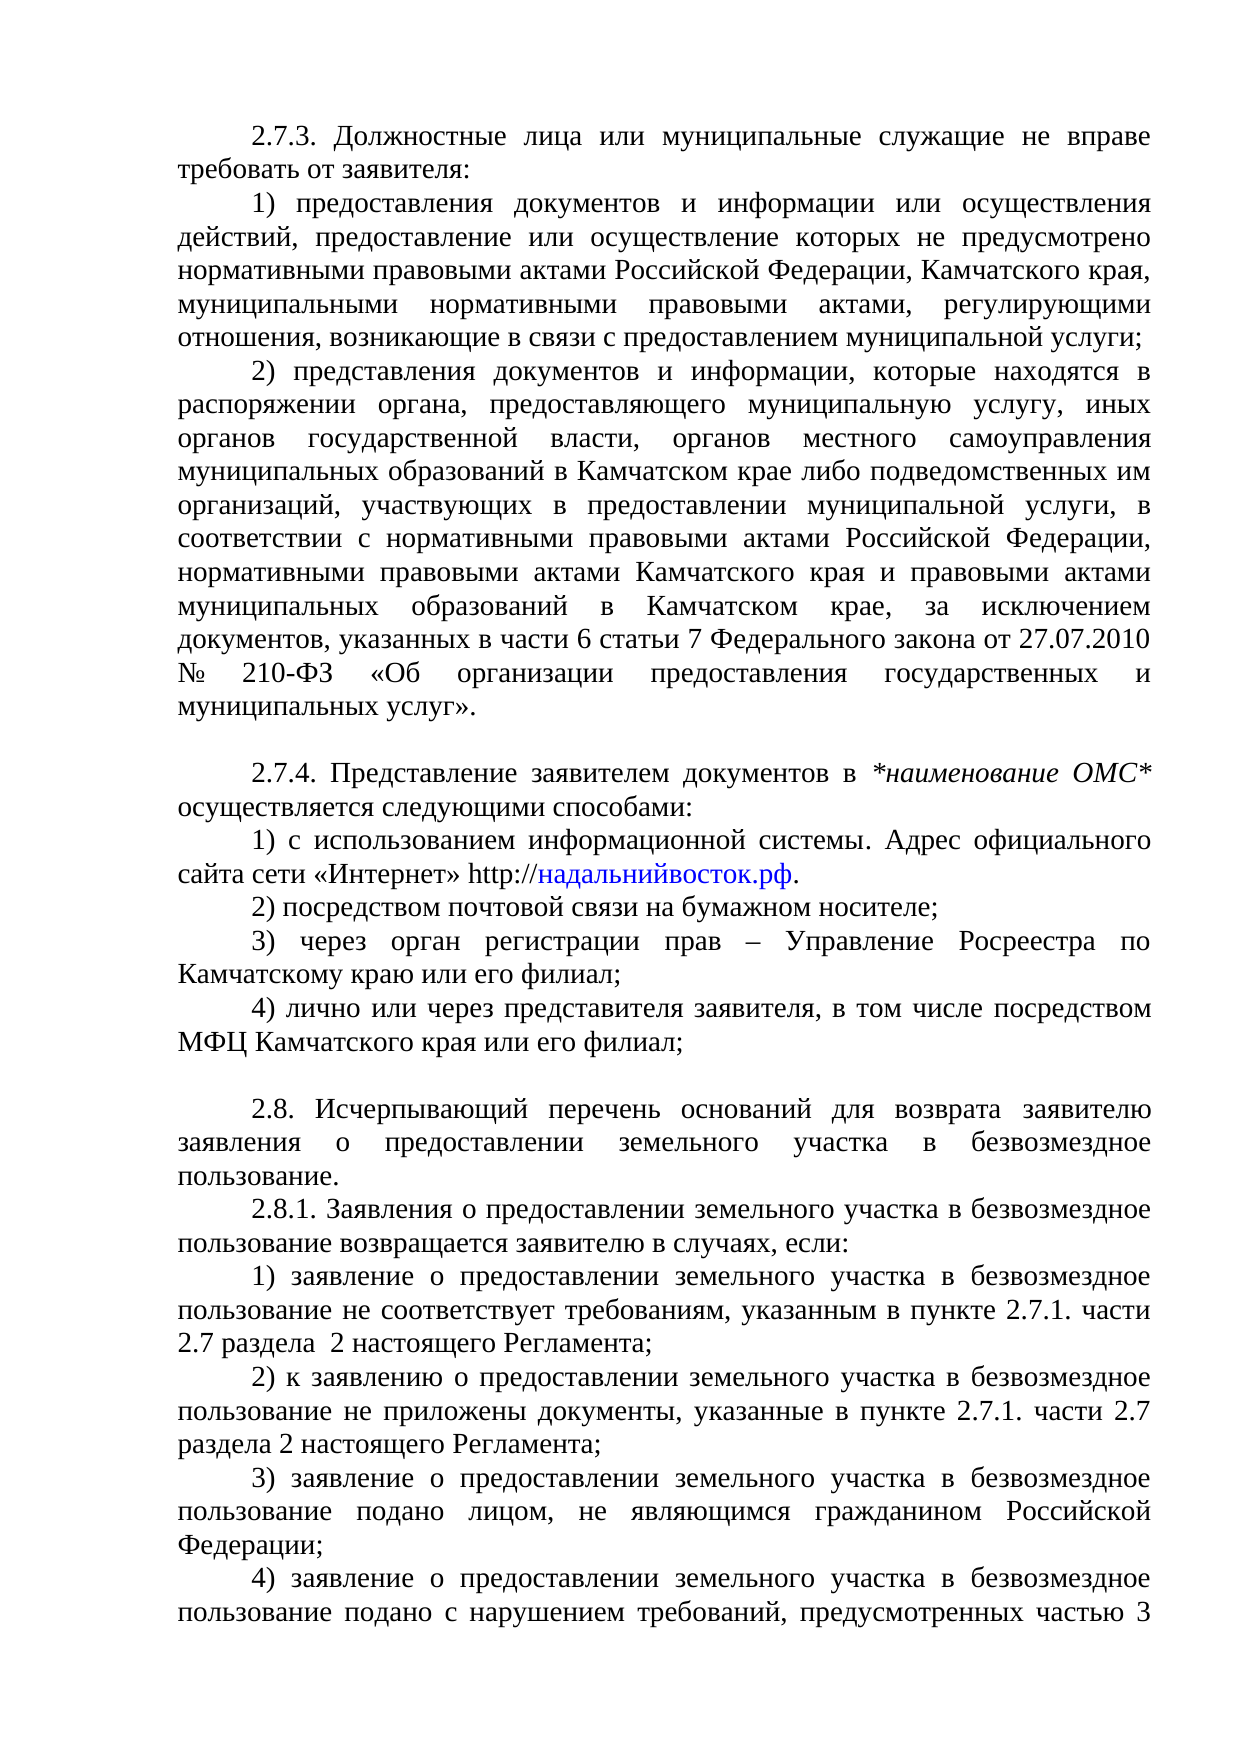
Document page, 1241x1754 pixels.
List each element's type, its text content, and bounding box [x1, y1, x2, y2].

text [177, 1560, 1152, 1627]
text 4) лично или через представителя заявителя, в том числе посредством МФЦ Камчатского края или его филиал; [177, 990, 1152, 1057]
text 2.8. Исчерпывающий перечень оснований для возврата заявителю заявления о предоставлении земельного участка в безвозмездное пользование. [177, 1091, 1152, 1191]
text 2) посредством почтовой связи на бумажном носителе; [177, 889, 1152, 923]
text 1) предоставления документов и информации или осуществления действий, предоставление или осуществление которых не предусмотрено нормативными правовыми актами Российской Федерации, Камчатского края, муниципальными нормативными правовыми актами, регулирующими отношения, возникающие в связи с предоставлением муниципальной услуги; [177, 185, 1152, 353]
text 2.7.3. Должностные лица или муниципальные служащие не вправе требовать от заявителя: [177, 118, 1152, 185]
text 2) к заявлению о предоставлении земельного участка в безвозмездное пользование не приложены документы, указанные в пункте 2.7.1. части 2.7 раздела 2 настоящего Регламента; [177, 1359, 1152, 1460]
text 1) с использованием информационной системы. Адрес официального сайта сети «Интернет» http://надальнийвосток.рф. [177, 822, 1152, 889]
text 2.8.1. Заявления о предоставлении земельного участка в безвозмездное пользование возвращается заявителю в случаях, если: [177, 1191, 1152, 1258]
text 3) заявление о предоставлении земельного участка в безвозмездное пользование подано лицом, не являющимся гражданином Российской Федерации; [177, 1460, 1152, 1560]
text 2.7.4. Представление заявителем документов в *наименование ОМС* осуществляется следующими способами: [177, 755, 1152, 822]
text 3) через орган регистрации прав – Управление Росреестра по Камчатскому краю или его филиал; [177, 923, 1152, 990]
text 1) заявление о предоставлении земельного участка в безвозмездное пользование не соответствует требованиям, указанным в пункте 2.7.1. части 2.7 раздела 2 настоящего Регламента; [177, 1258, 1152, 1359]
text 2) представления документов и информации, которые находятся в распоряжении органа, предоставляющего муниципальную услугу, иных органов государственной власти, органов местного самоуправления муниципальных образований в Камчатском крае либо подведомственных им организаций, участвующих в предоставлении муниципальной услуги, в соответствии с нормативными правовыми актами Российской Федерации, нормативными правовыми актами Камчатского края и правовыми актами муниципальных образований в Камчатском крае, за исключением документов, указанных в части 6 статьи 7 Федерального закона от 27.07.2010 № 210-ФЗ «Об организации предоставления государственных и муниципальных услуг». [177, 353, 1152, 722]
